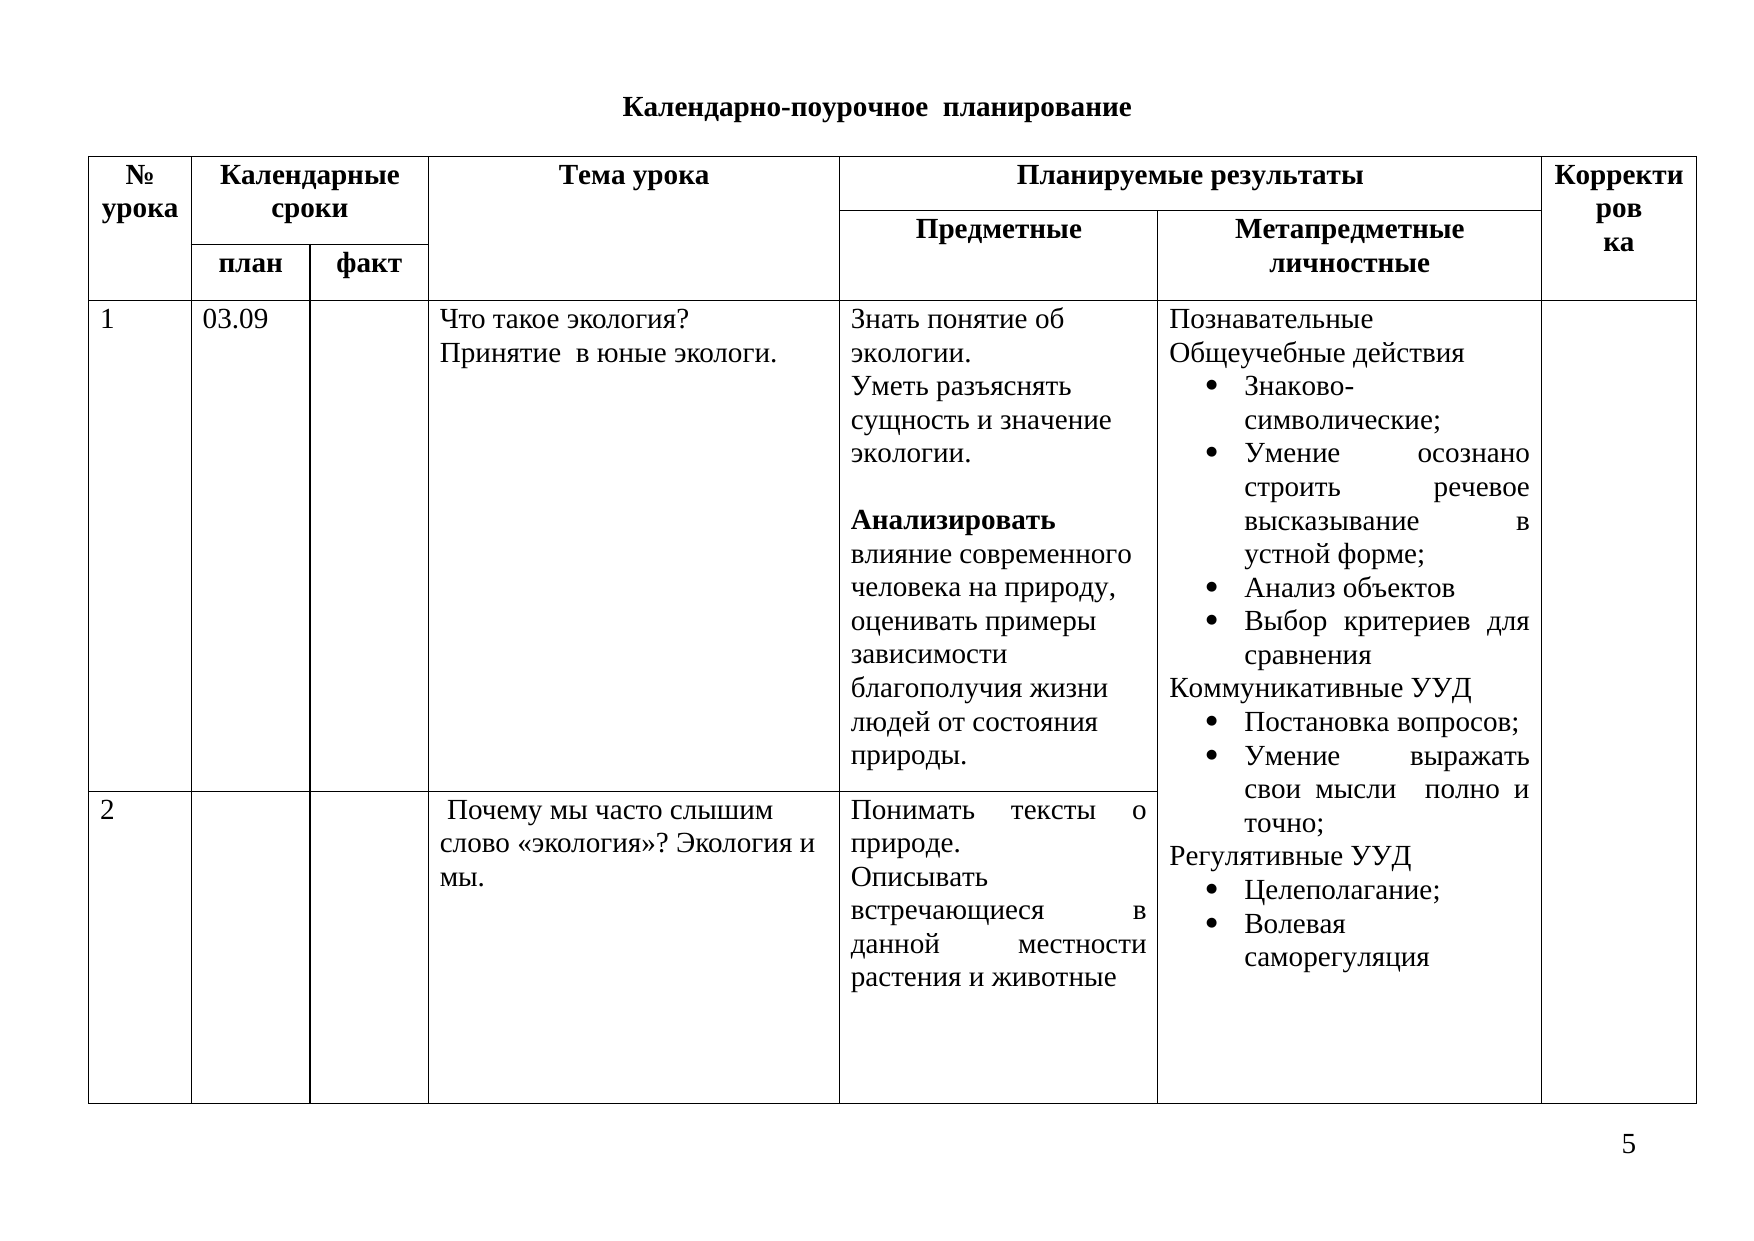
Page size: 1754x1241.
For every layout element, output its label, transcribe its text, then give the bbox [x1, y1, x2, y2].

table_cell Знать понятие об экологии. Уметь разъяснять сущность и значение экологии. Анализировать влияние современного человека на природу, оценивать примеры зависимости благополучия жизни людей от состояния природы. [840, 301, 1157, 791]
table_cell Метапредметные личностные [1158, 211, 1541, 300]
table_cell Почему мы часто слышим слово «экология»? Экология и мы. [429, 792, 839, 1103]
table_cell Что такое экология? Принятие в юные экологи. [429, 301, 839, 791]
table_cell Познавательные Общеучебные действия Знаково-символические; Умение осознано строить речевое высказывание в устной форме; Анализ объектов Выбор критериев для сравнения Коммуникативные УУД Постановка вопросов; Умение выражать свои мысли полно и точно; Регулятивные УУД Целеполагание; Волевая саморегуляция [1158, 301, 1541, 1103]
table_cell план [192, 245, 309, 300]
text Календарно-поурочное планирование [118, 89, 1636, 122]
table_cell 1 [89, 301, 191, 791]
table_cell факт [311, 245, 428, 300]
table_header Корректи ров ка [1542, 157, 1696, 300]
table_cell [1542, 301, 1696, 1103]
table_cell [192, 792, 309, 1103]
table_cell 2 [89, 792, 191, 1103]
table_cell Понимать тексты о природе. Описывать встречающиеся в данной местности растения и животные [840, 792, 1157, 1103]
table_header Календарные сроки [192, 157, 428, 244]
table_cell [311, 792, 428, 1103]
table_header Планируемые результаты [840, 157, 1541, 210]
table_cell [311, 301, 428, 791]
table_cell Предметные [840, 211, 1157, 300]
table_cell 03.09 [192, 301, 309, 791]
table_header № урока [89, 157, 191, 300]
table_header Тема урока [429, 157, 839, 300]
